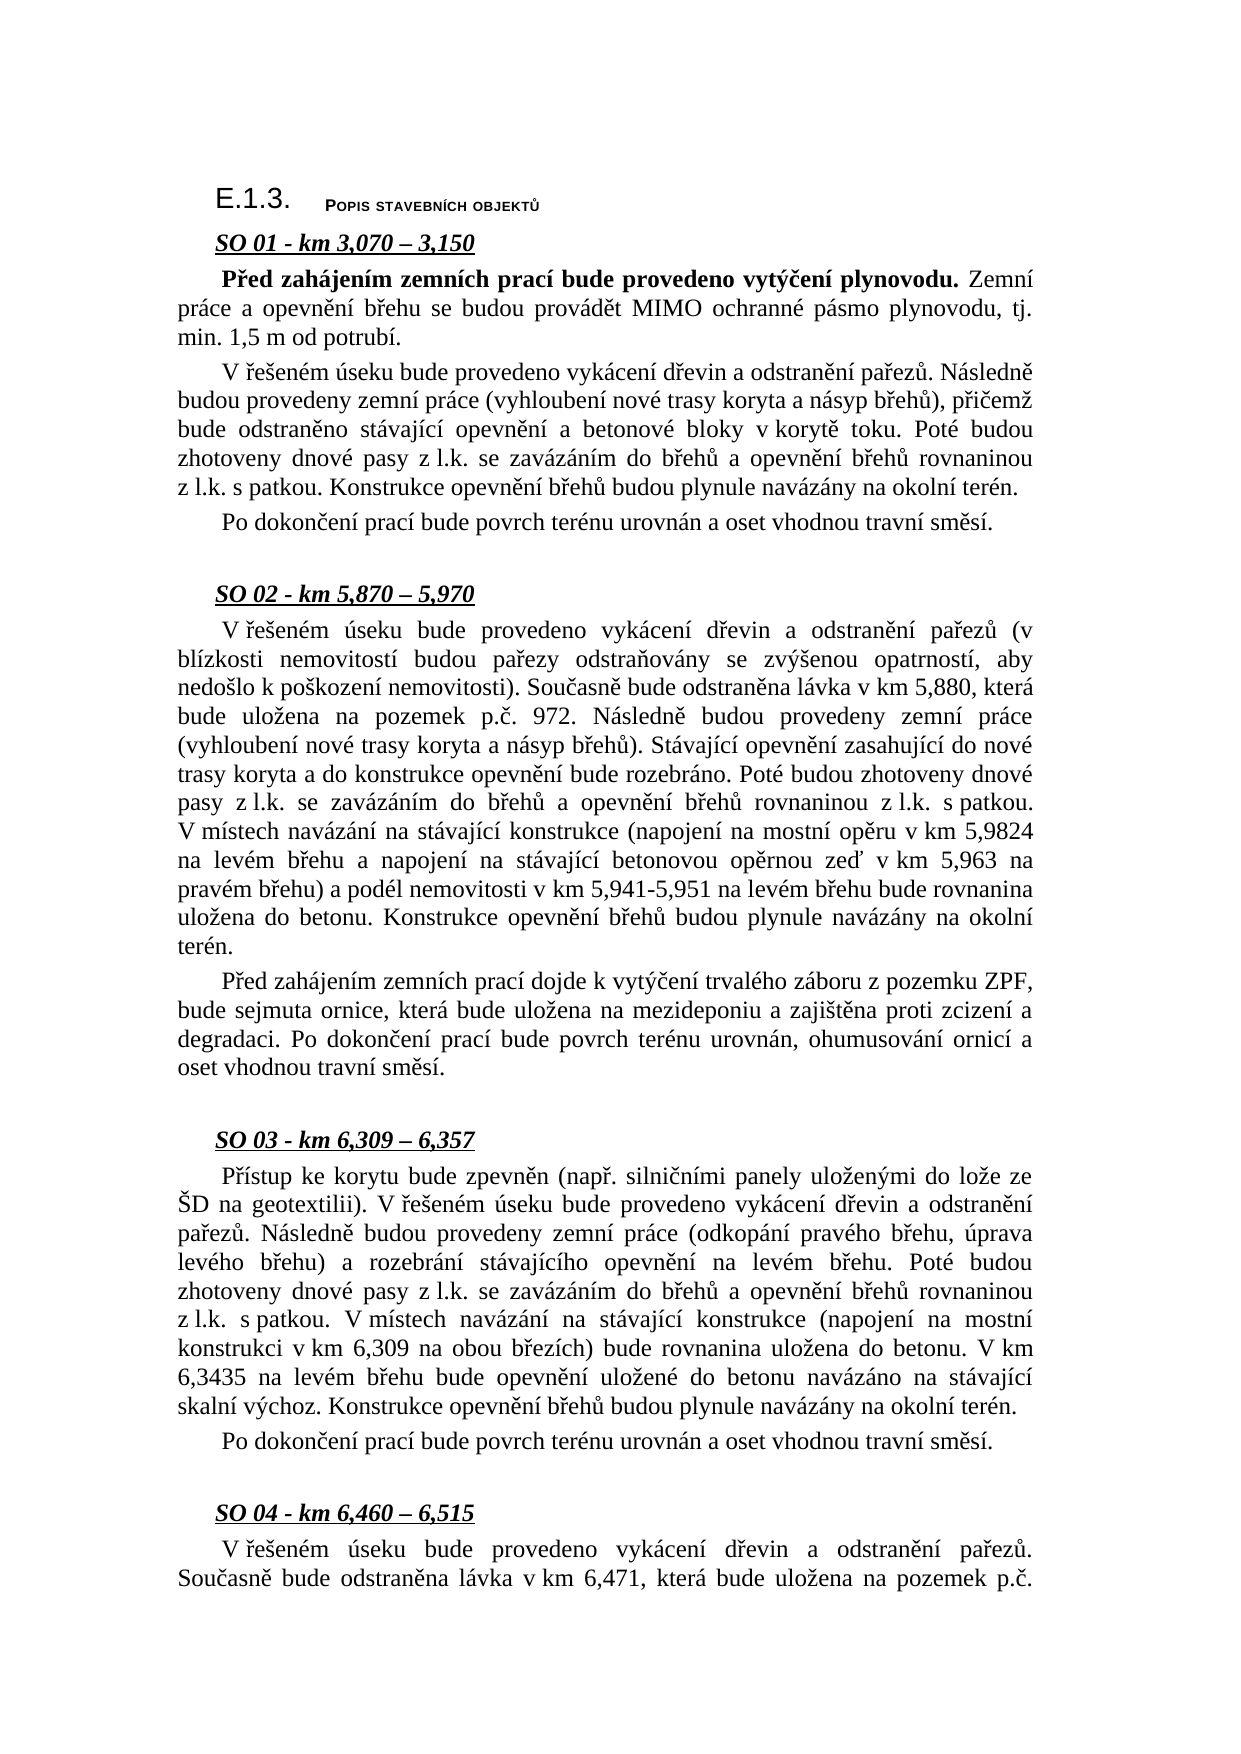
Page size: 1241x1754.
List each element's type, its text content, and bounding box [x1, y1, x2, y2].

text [177, 1534, 1033, 1591]
text SO 03 - km 6,309 – 6,357 [215, 1123, 1033, 1154]
text Přístup ke korytu bude zpevněn (např. silničními panely uloženými do lože ze ŠD na geotextilii). V řešeném úseku bude provedeno vykácení dřevin a odstranění pařezů. Následně budou provedeny zemní práce (odkopání pravého břehu, úprava levého břehu) a rozebrání stávajícího opevnění na levém břehu. Poté budou zhotoveny dnové pasy z l.k. se zavázáním do břehů a opevnění břehů rovnaninou z l.k. s patkou. V místech navázání na stávající konstrukce (napojení na mostní konstrukci v km 6,309 na obou březích) bude rovnanina uložena do betonu. V km 6,3435 na levém břehu bude opevnění uložené do betonu navázáno na stávající skalní výchoz. Konstrukce opevnění břehů budou plynule navázány na okolní terén. [177, 1161, 1033, 1419]
text Před zahájením zemních prací dojde k vytýčení trvalého záboru z pozemku ZPF, bude sejmuta ornice, která bude uložena na mezideponiu a zajištěna proti zcizení a degradaci. Po dokončení prací bude povrch terénu urovnán, ohumusování ornicí a oset vhodnou travní směsí. [177, 966, 1033, 1081]
text Před zahájením zemních prací bude provedeno vytýčení plynovodu. Zemní práce a opevnění břehu se budou provádět MIMO ochranné pásmo plynovodu, tj. min. 1,5 m od potrubí. [177, 264, 1033, 351]
text Po dokončení prací bude povrch terénu urovnán a oset vhodnou travní směsí. [177, 1426, 1033, 1454]
text SO 01 - km 3,070 – 3,150 [215, 227, 1033, 258]
text SO 04 - km 6,460 – 6,515 [215, 1496, 1033, 1528]
subtitle Popis stavebních objektů [215, 181, 1033, 215]
text V řešeném úseku bude provedeno vykácení dřevin a odstranění pařezů. Následně budou provedeny zemní práce (vyhloubení nové trasy koryta a násyp břehů), přičemž bude odstraněno stávající opevnění a betonové bloky v korytě toku. Poté budou zhotoveny dnové pasy z l.k. se zavázáním do břehů a opevnění břehů rovnaninou z l.k. s patkou. Konstrukce opevnění břehů budou plynule navázány na okolní terén. [177, 357, 1033, 501]
text Po dokončení prací bude povrch terénu urovnán a oset vhodnou travní směsí. [177, 507, 1033, 536]
text V řešeném úseku bude provedeno vykácení dřevin a odstranění pařezů (v blízkosti nemovitostí budou pařezy odstraňovány se zvýšenou opatrností, aby nedošlo k poškození nemovitosti). Současně bude odstraněna lávka v km 5,880, která bude uložena na pozemek p.č. 972. Následně budou provedeny zemní práce (vyhloubení nové trasy koryta a násyp břehů). Stávající opevnění zasahující do nové trasy koryta a do konstrukce opevnění bude rozebráno. Poté budou zhotoveny dnové pasy z l.k. se zavázáním do břehů a opevnění břehů rovnaninou z l.k. s patkou. V místech navázání na stávající konstrukce (napojení na mostní opěru v km 5,9824 na levém břehu a napojení na stávající betonovou opěrnou zeď v km 5,963 na pravém břehu) a podél nemovitosti v km 5,941-5,951 na levém břehu bude rovnanina uložena do betonu. Konstrukce opevnění břehů budou plynule navázány na okolní terén. [177, 615, 1033, 960]
text SO 02 - km 5,870 – 5,970 [215, 577, 1033, 609]
